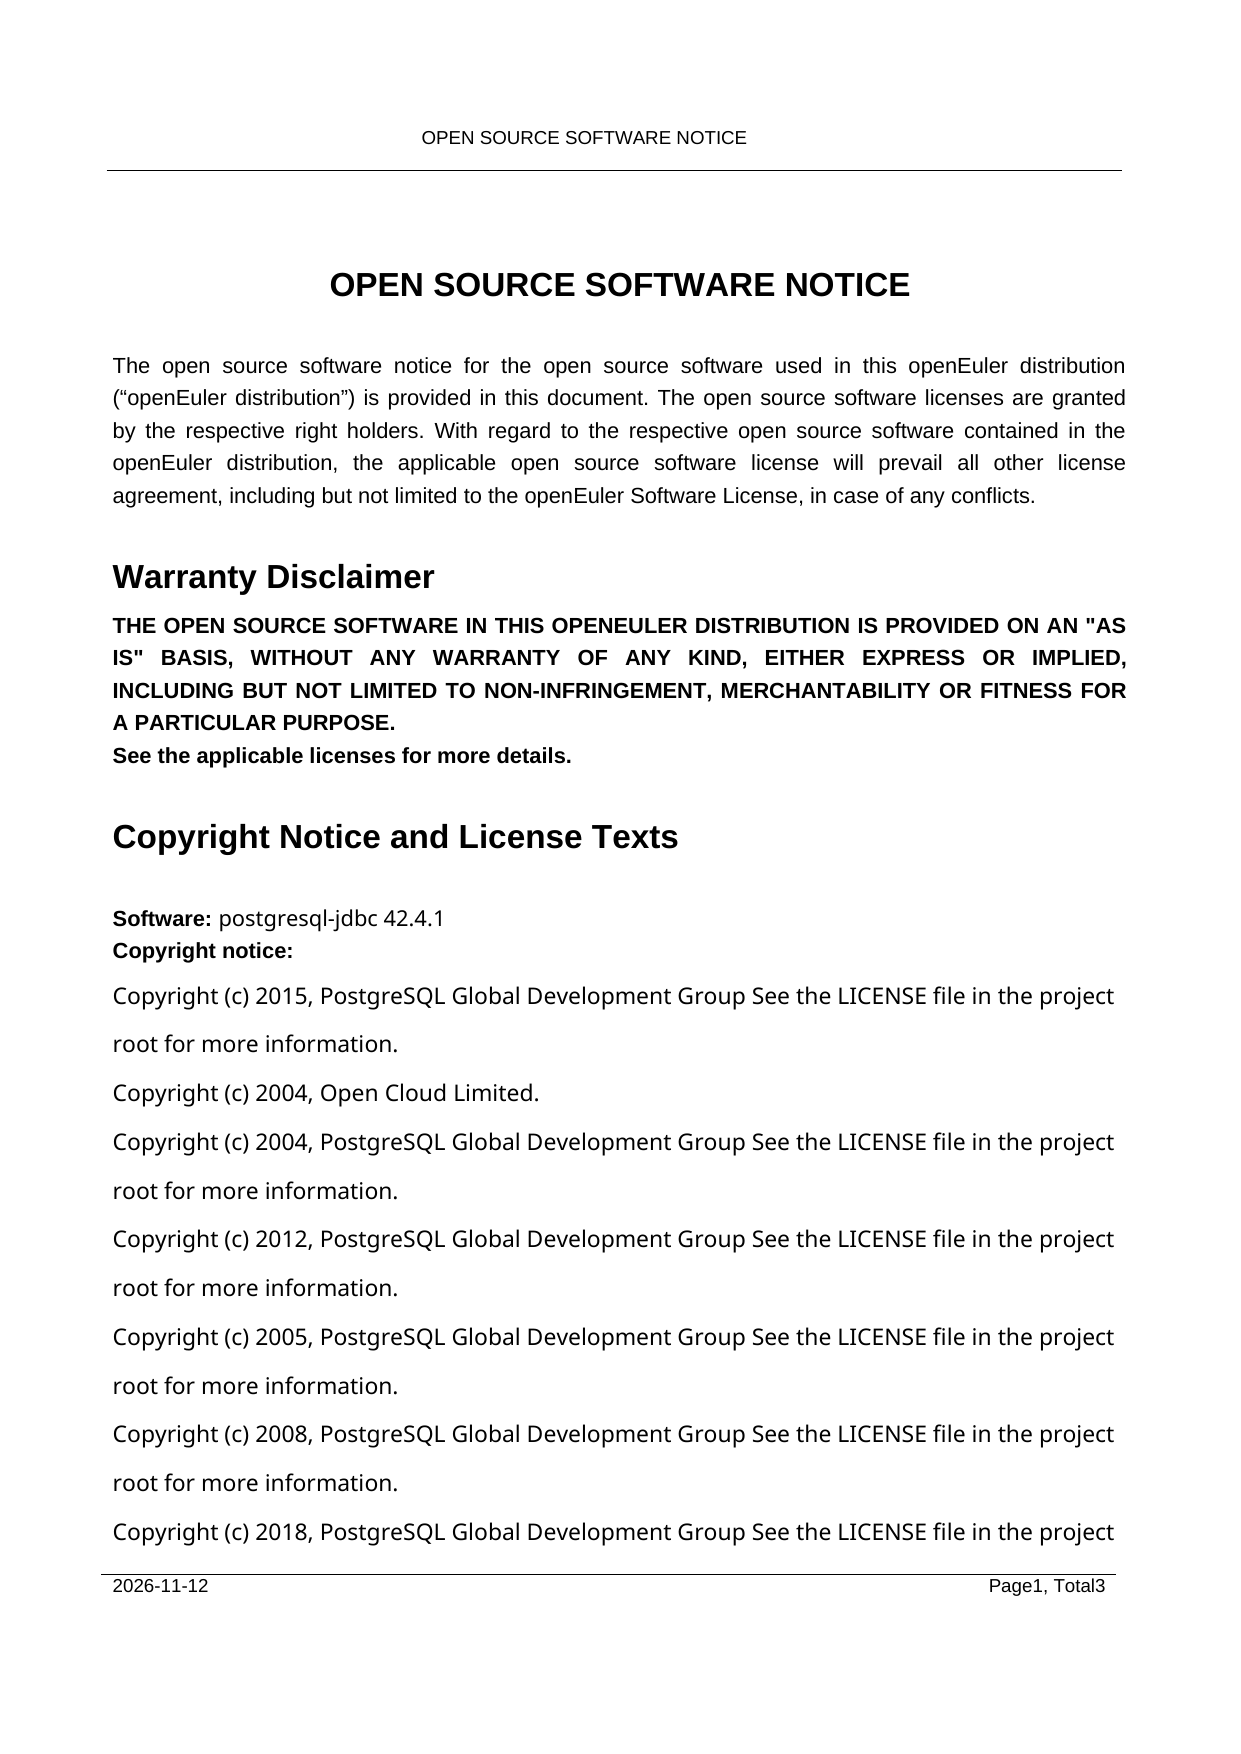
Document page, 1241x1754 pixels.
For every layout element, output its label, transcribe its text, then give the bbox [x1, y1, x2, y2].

text The open source software notice for the open source software used in this openEuler distribution (“openEuler distribution”) is provided in this document. The open source software licenses are granted by the respective right holders. With regard to the respective open source software contained in the openEuler distribution, the applicable open source software license will prevail all other license agreement, including but not limited to the openEuler Software License, in case of any conflicts. [112, 349, 1128, 511]
text Warranty Disclaimer [112, 544, 1128, 609]
text Copyright Notice and License Texts [112, 804, 1128, 869]
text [112, 979, 1128, 1548]
text OPEN SOURCE SOFTWARE NOTICE [112, 251, 1128, 316]
text THE OPEN SOURCE SOFTWARE IN THIS OPENEULER DISTRIBUTION IS PROVIDED ON AN "AS IS" BASIS, WITHOUT ANY WARRANTY OF ANY KIND, EITHER EXPRESS OR IMPLIED, INCLUDING BUT NOT LIMITED TO NON-INFRINGEMENT, MERCHANTABILITY OR FITNESS FOR A PARTICULAR PURPOSE. See the applicable licenses for more details. [112, 609, 1128, 771]
text Software: postgresql-jdbc 42.4.1 [112, 901, 1128, 934]
text Copyright notice: [112, 934, 1128, 966]
